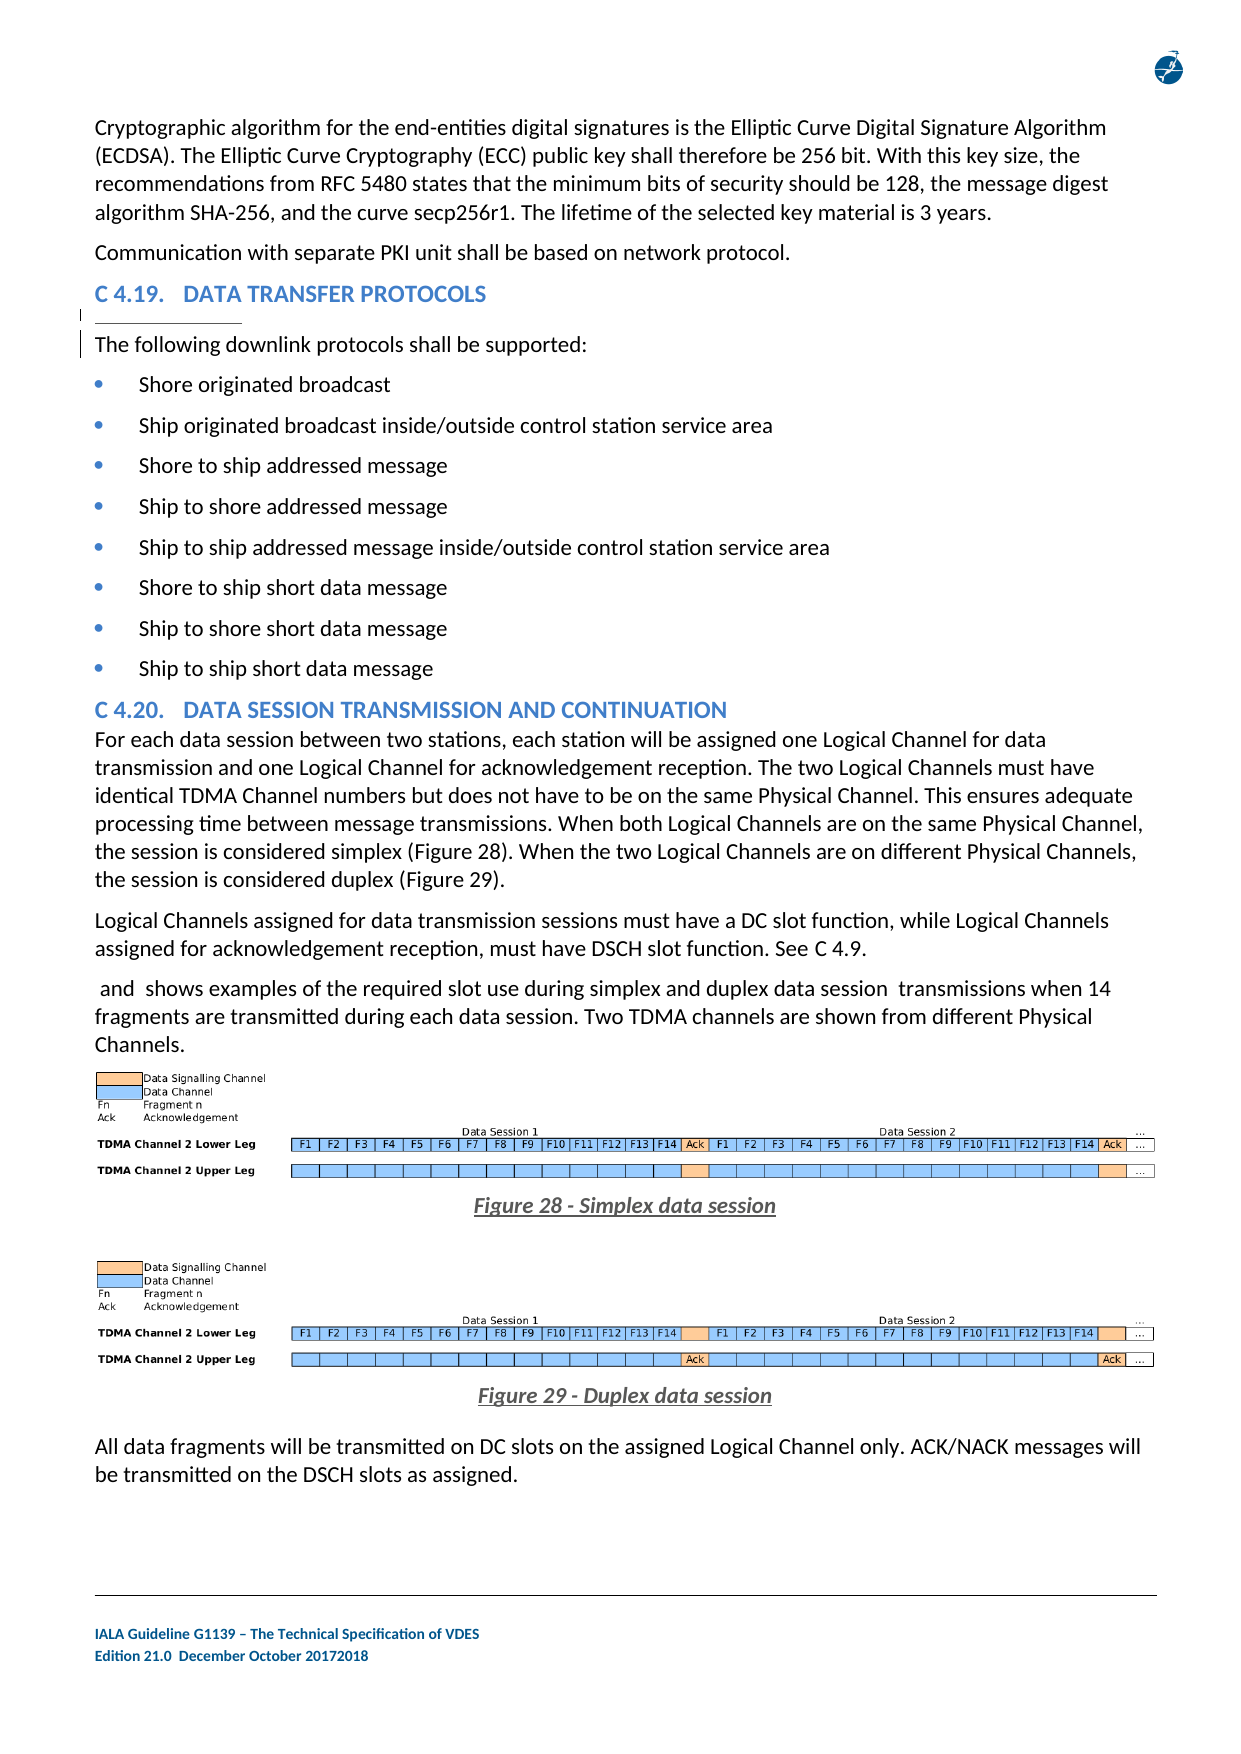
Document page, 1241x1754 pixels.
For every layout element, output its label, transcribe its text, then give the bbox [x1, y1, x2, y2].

text Ship to ship addressed message inside/outside control station service area [94, 533, 1157, 561]
text Figure 29 and Figure 30 shows examples of the required slot use during simplex and duplex data session transmissions when 14 fragments are transmitted during each data session. Two TDMA channels are shown from different Physical Channels. [94, 974, 1157, 1058]
text Ship to shore addressed message [94, 492, 1157, 520]
text Cryptographic algorithm for the end-entities digital signatures is the Elliptic Curve Digital Signature Algorithm (ECDSA). The Elliptic Curve Cryptography (ECC) public key shall therefore be 256 bit. With this key size, the recommendations from RFC 5480 states that the minimum bits of security should be 128, the message digest algorithm SHA-256, and the curve secp256r1. The lifetime of the selected key material is 3 years. [94, 113, 1157, 226]
text Data Session Transmission and Continuation [94, 695, 1157, 725]
text Ship to ship short data message [94, 654, 1157, 682]
text Communication with separate PKI unit shall be based on network protocol. [94, 238, 1157, 266]
text Shore to ship short data message [94, 573, 1157, 601]
text For each data session between two stations, each station will be assigned one Logical Channel for data transmission and one Logical Channel for acknowledgement reception. The two Logical Channels must have identical TDMA Channel numbers but does not have to be on the same Physical Channel. This ensures adequate processing time between message transmissions. When both Logical Channels are on the same Physical Channel, the session is considered simplex (Figure 28). When the two Logical Channels are on different Physical Channels, the session is considered duplex (Figure 29). [94, 725, 1157, 893]
text All data fragments will be transmitted on DC slots on the assigned Logical Channel only. ACK/NACK messages will be transmitted on the DSCH slots as assigned. [94, 1432, 1157, 1488]
text Shore to ship addressed message [94, 452, 1157, 479]
text Data transfer protocols [94, 279, 1157, 309]
text Ship to shore short data message [94, 614, 1157, 642]
text Figure 29 - Duplex data session [94, 1381, 1157, 1409]
picture [94, 1071, 1158, 1179]
picture [1123, 0, 1241, 119]
text Figure 28 - Simplex data session [94, 1191, 1157, 1219]
picture [94, 1259, 1158, 1369]
text Logical Channels assigned for data transmission sessions must have a DC slot function, while Logical Channels assigned for acknowledgement reception, must have DSCH slot function. See C 4.9. [94, 906, 1157, 962]
text Shore originated broadcast [94, 371, 1157, 398]
text Ship originated broadcast inside/outside control station service area [94, 411, 1157, 439]
text The following downlink protocols shall be supported: [94, 330, 1157, 358]
